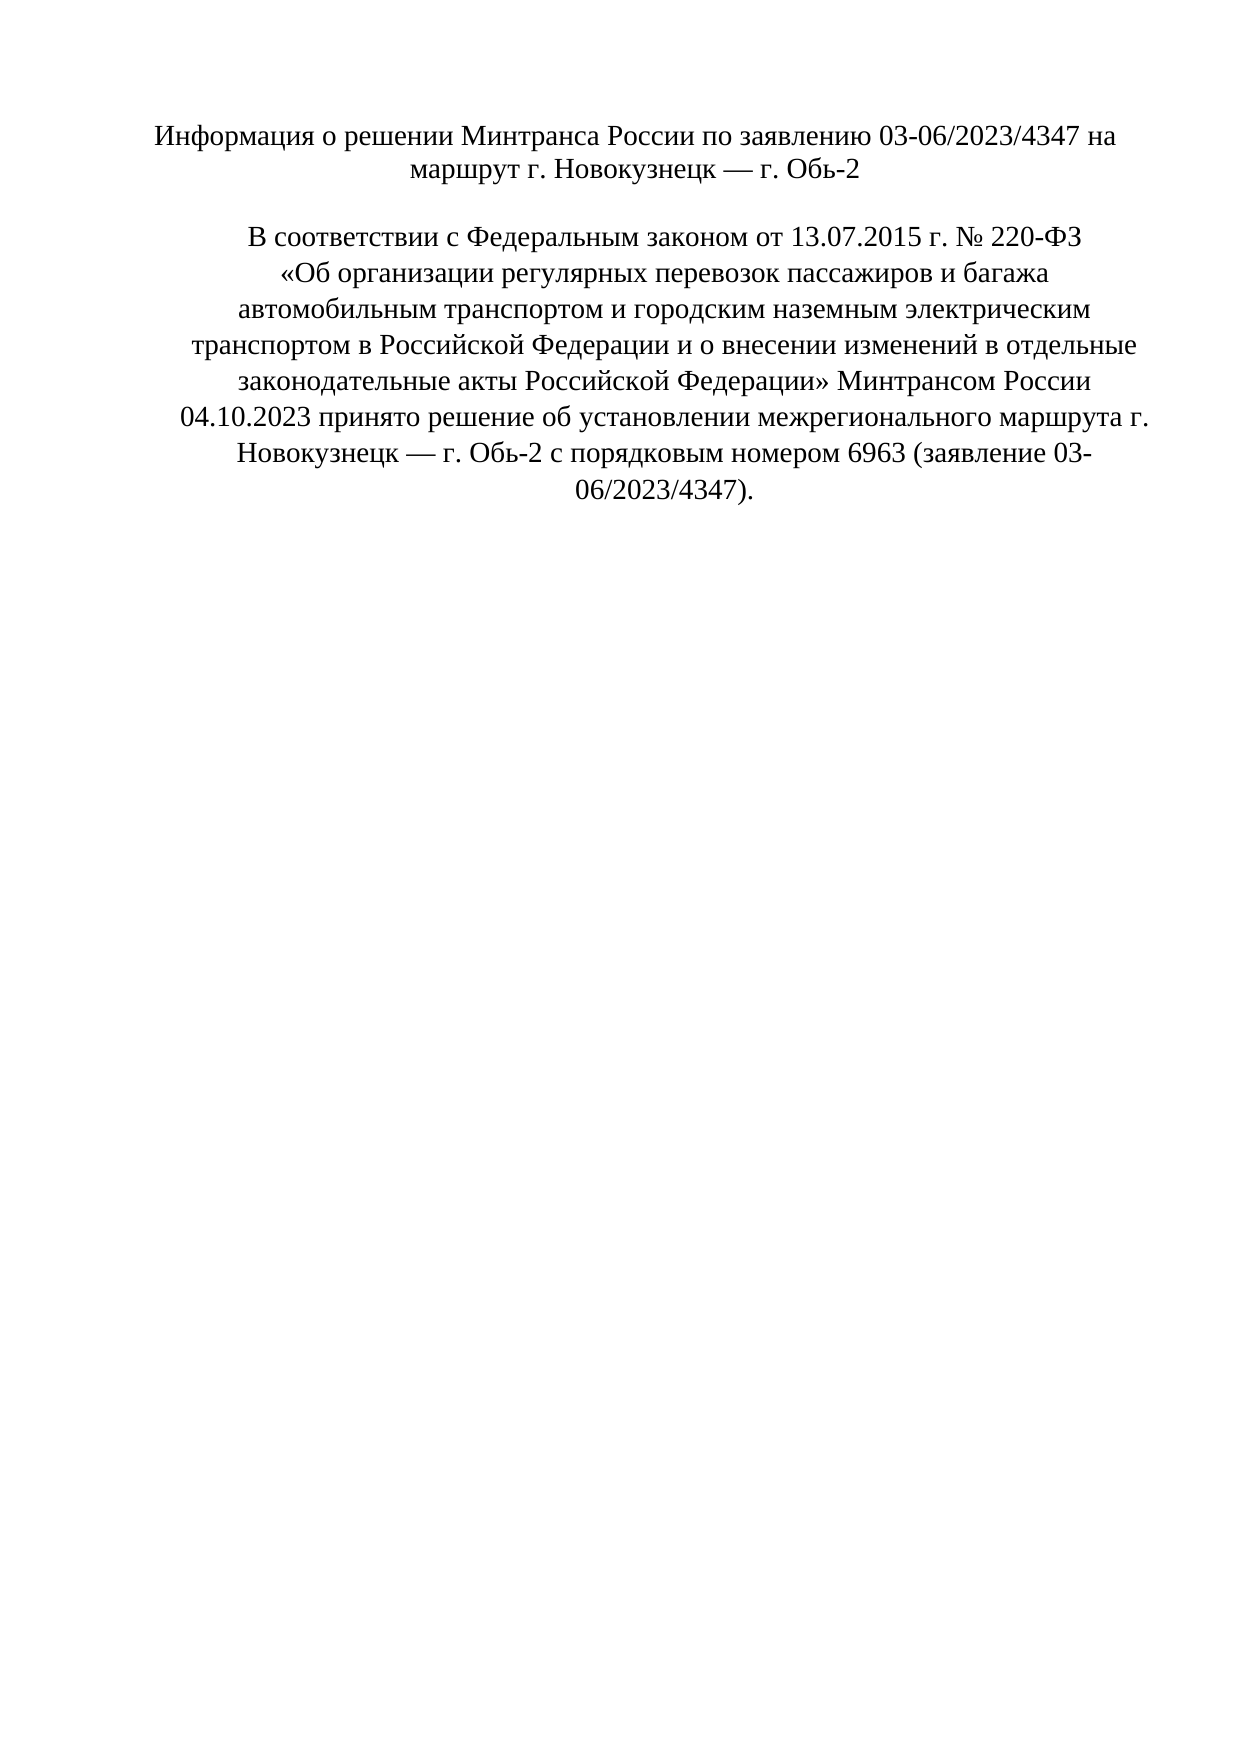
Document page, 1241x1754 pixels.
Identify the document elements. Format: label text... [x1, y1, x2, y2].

text Информация о решении Минтранса России по заявлению 03-06/2023/4347 на маршрут г. Новокузнецк — г. Обь-2 [118, 118, 1152, 185]
text В соответствии с Федеральным законом от 13.07.2015 г. № 220-ФЗ «Об организации регулярных перевозок пассажиров и багажа автомобильным транспортом и городским наземным электрическим транспортом в Российской Федерации и о внесении изменений в отдельные законодательные акты Российской Федерации» Минтрансом России 04.10.2023 принято решение об установлении межрегионального маршрута г. Новокузнецк — г. Обь-2 с порядковым номером 6963 (заявление 03-06/2023/4347). [177, 219, 1152, 505]
